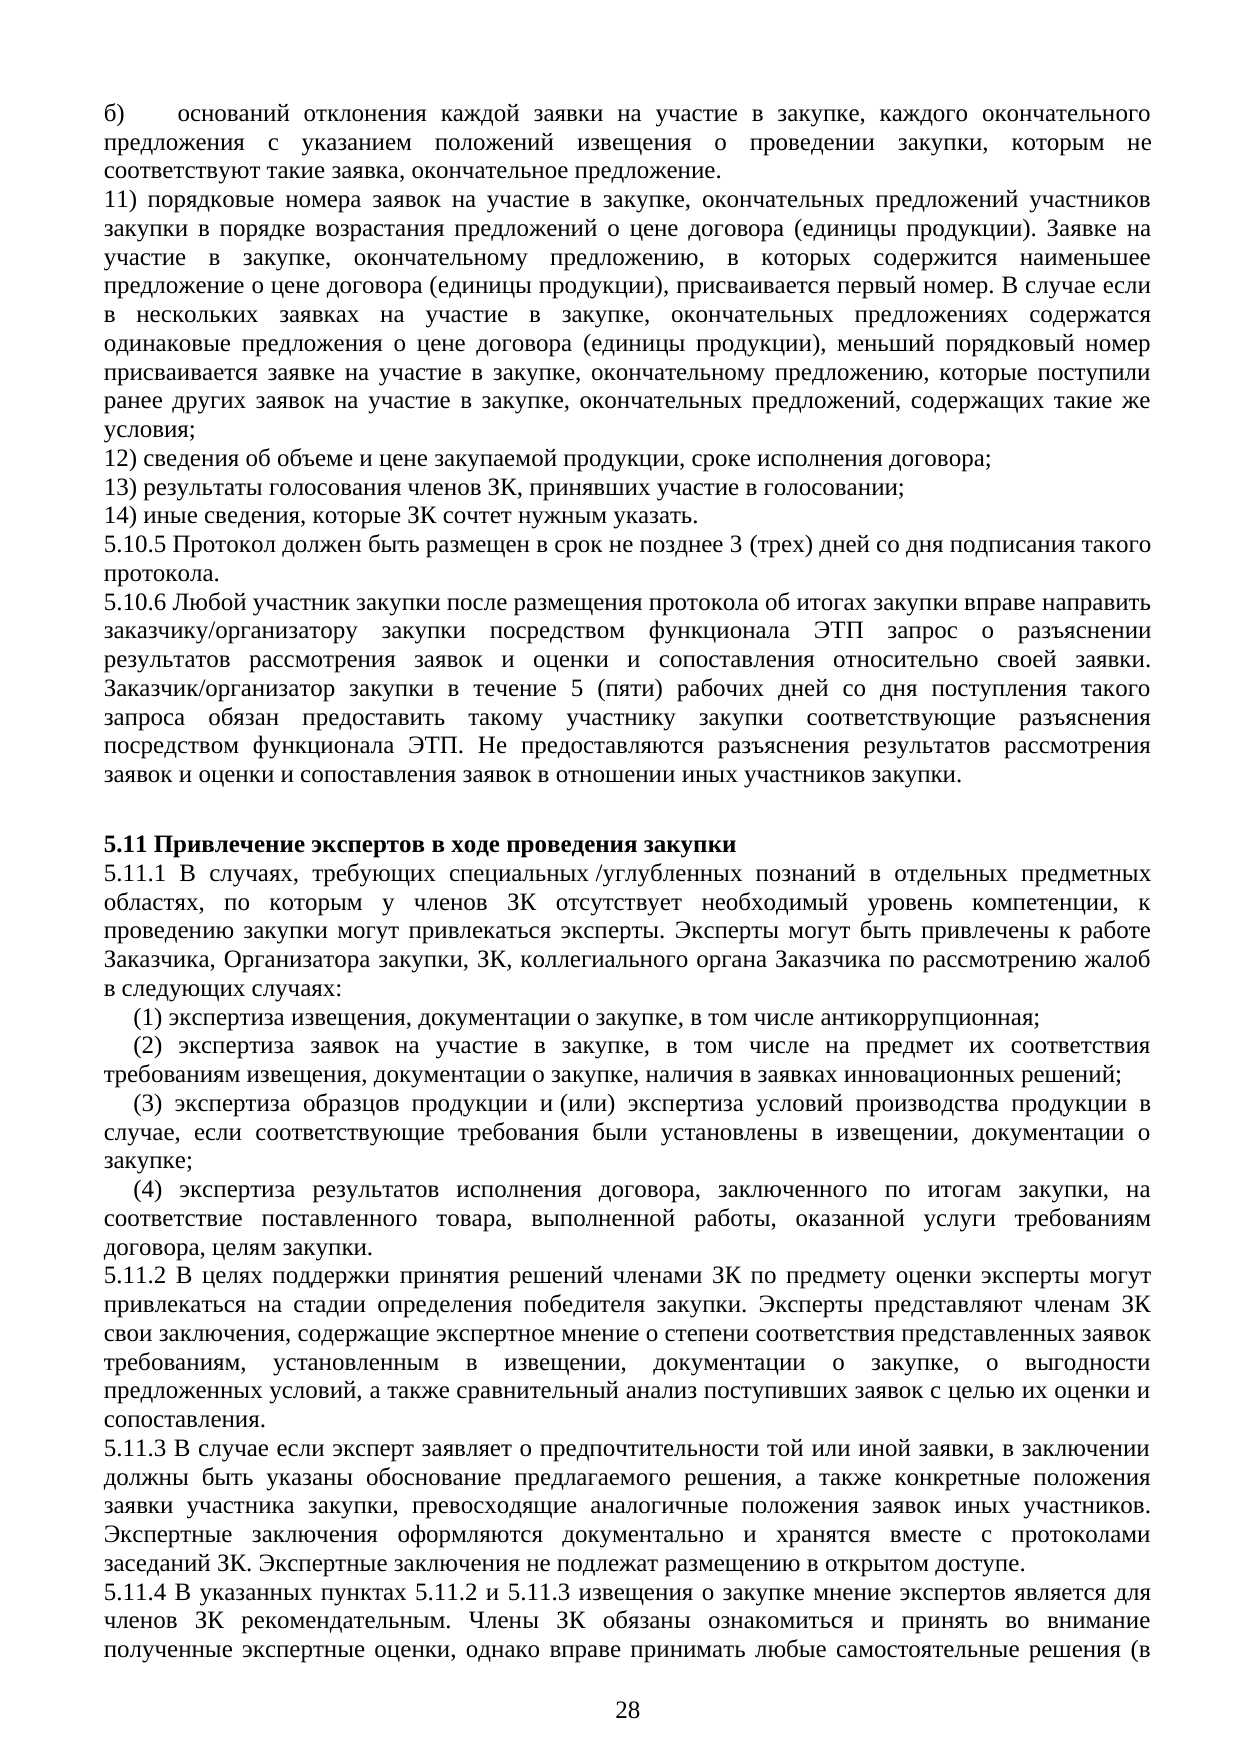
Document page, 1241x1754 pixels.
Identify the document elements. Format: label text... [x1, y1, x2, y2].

text (1) экспертиза извещения, документации о закупке, в том числе антикоррупционная; [103, 1002, 1152, 1030]
text (2) экспертиза заявок на участие в закупке, в том числе на предмет их соответствия требованиям извещения, документации о закупке, наличия в заявках инновационных решений; [103, 1030, 1152, 1088]
text (4) экспертиза результатов исполнения договора, заключенного по итогам закупки, на соответствие поставленного товара, выполненной работы, оказанной услуги требованиям договора, целям закупки. [103, 1174, 1152, 1260]
text 5.11.3 В случае если эксперт заявляет о предпочтительности той или иной заявки, в заключении должны быть указаны обоснование предлагаемого решения, а также конкретные положения заявки участника закупки, превосходящие аналогичные положения заявок иных участников. Экспертные заключения оформляются документально и хранятся вместе с протоколами заседаний ЗК. Экспертные заключения не подлежат размещению в открытом доступе. [103, 1433, 1152, 1577]
text 13) результаты голосования членов ЗК, принявших участие в голосовании; [103, 472, 1152, 500]
text 5.11.1 В случаях, требующих специальных /углубленных познаний в отдельных предметных областях, по которым у членов ЗК отсутствует необходимый уровень компетенции, к проведению закупки могут привлекаться эксперты. Эксперты могут быть привлечены к работе Заказчика, Организатора закупки, ЗК, коллегиального органа Заказчика по рассмотрению жалоб в следующих случаях: [103, 858, 1152, 1002]
text 5.10.5 Протокол должен быть размещен в срок не позднее 3 (трех) дней со дня подписания такого протокола. [103, 529, 1152, 587]
text 12) сведения об объеме и цене закупаемой продукции, сроке исполнения договора; [103, 443, 1152, 472]
text б) оснований отклонения каждой заявки на участие в закупке, каждого окончательного предложения с указанием положений извещения о проведении закупки, которым не соответствуют такие заявка, окончательное предложение. [103, 98, 1152, 184]
text (3) экспертиза образцов продукции и (или) экспертиза условий производства продукции в случае, если соответствующие требования были установлены в извещении, документации о закупке; [103, 1088, 1152, 1174]
text 5.11.2 В целях поддержки принятия решений членами ЗК по предмету оценки эксперты могут привлекаться на стадии определения победителя закупки. Эксперты представляют членам ЗК свои заключения, содержащие экспертное мнение о степени соответствия представленных заявок требованиям, установленным в извещении, документации о закупке, о выгодности предложенных условий, а также сравнительный анализ поступивших заявок с целью их оценки и сопоставления. [103, 1260, 1152, 1433]
text 11) порядковые номера заявок на участие в закупке, окончательных предложений участников закупки в порядке возрастания предложений о цене договора (единицы продукции). Заявке на участие в закупке, окончательному предложению, в которых содержится наименьшее предложение о цене договора (единицы продукции), присваивается первый номер. В случае если в нескольких заявках на участие в закупке, окончательных предложениях содержатся одинаковые предложения о цене договора (единицы продукции), меньший порядковый номер присваивается заявке на участие в закупке, окончательному предложению, которые поступили ранее других заявок на участие в закупке, окончательных предложений, содержащих такие же условия; [103, 184, 1152, 443]
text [103, 1577, 1152, 1663]
text 5.11 Привлечение экспертов в ходе проведения закупки [103, 829, 1152, 858]
text 14) иные сведения, которые ЗК сочтет нужным указать. [103, 500, 1152, 529]
text 5.10.6 Любой участник закупки после размещения протокола об итогах закупки вправе направить заказчику/организатору закупки посредством функционала ЭТП запрос о разъяснении результатов рассмотрения заявок и оценки и сопоставления относительно своей заявки. Заказчик/организатор закупки в течение 5 (пяти) рабочих дней со дня поступления такого запроса обязан предоставить такому участнику закупки соответствующие разъяснения посредством функционала ЭТП. Не предоставляются разъяснения результатов рассмотрения заявок и оценки и сопоставления заявок в отношении иных участников закупки. [103, 587, 1152, 788]
